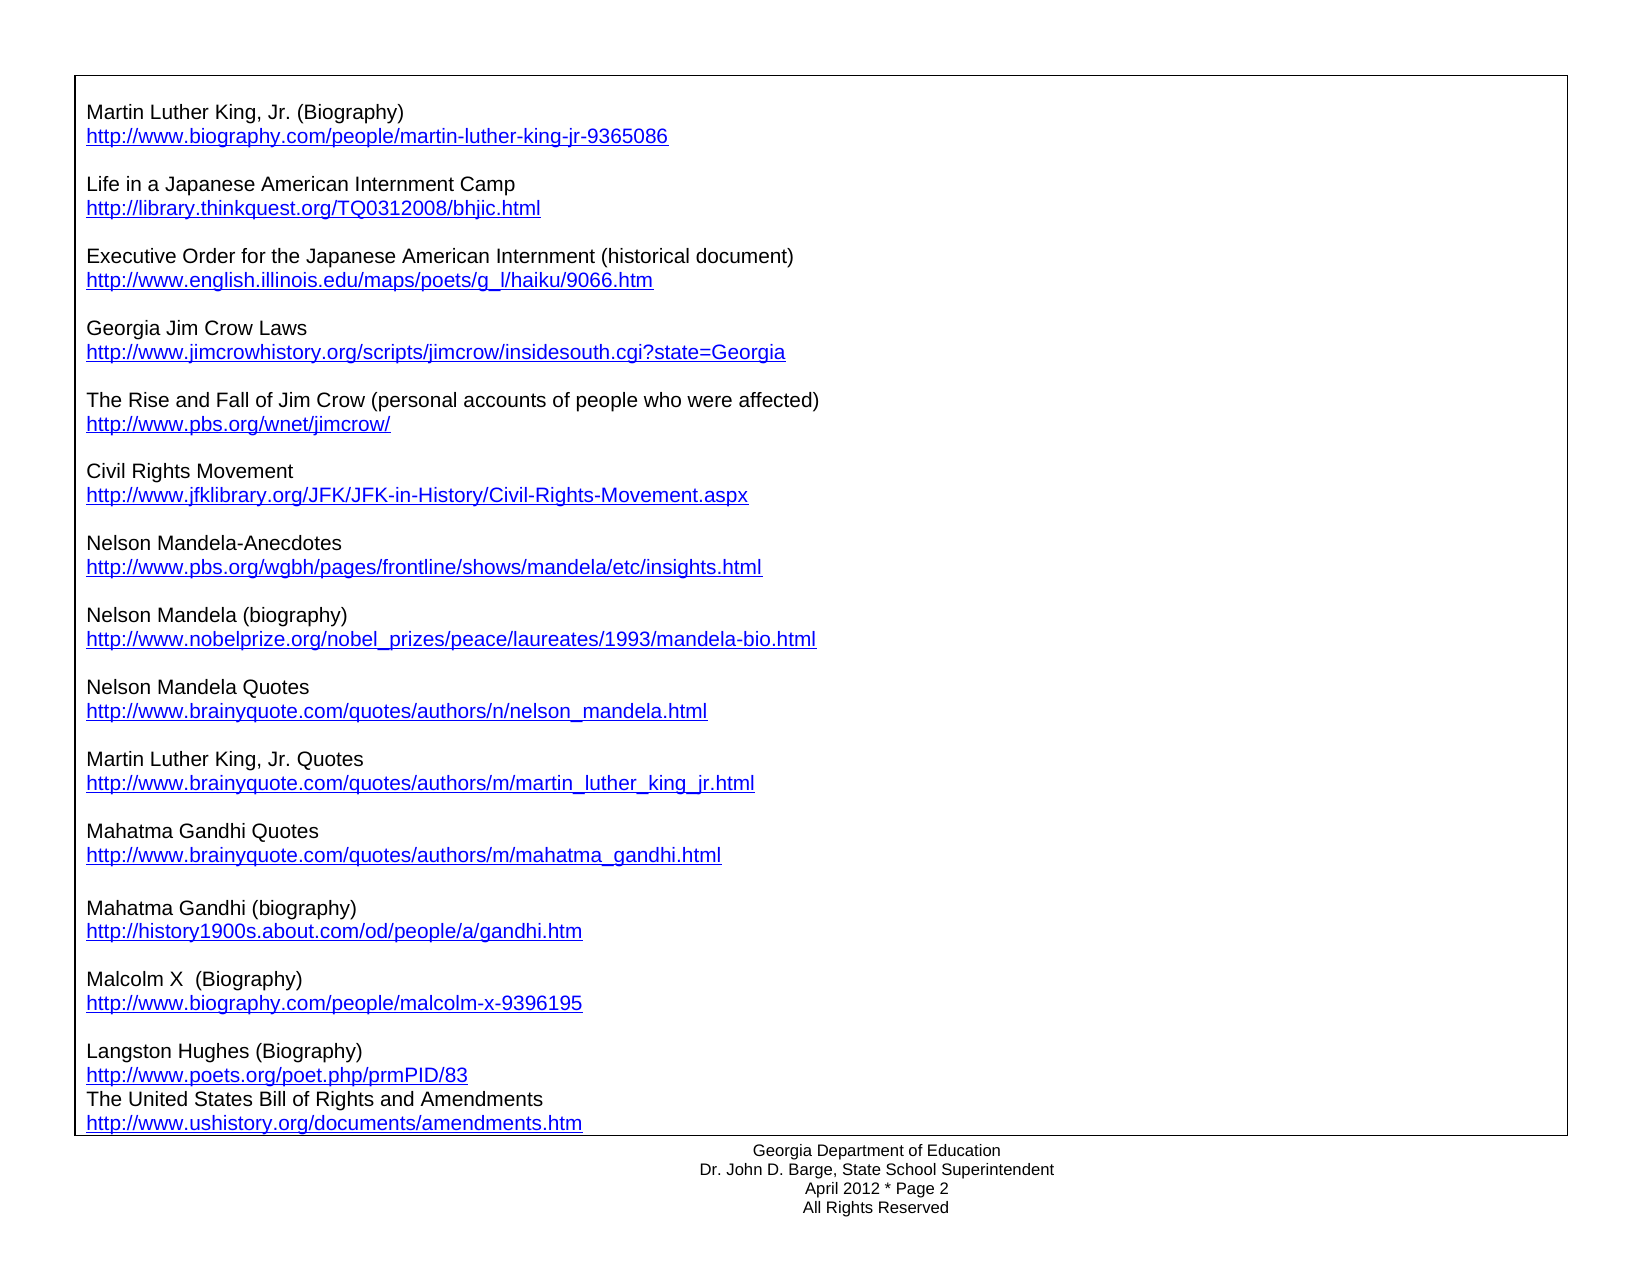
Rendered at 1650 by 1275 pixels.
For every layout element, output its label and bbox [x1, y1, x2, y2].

table_header [76, 76, 1567, 1135]
